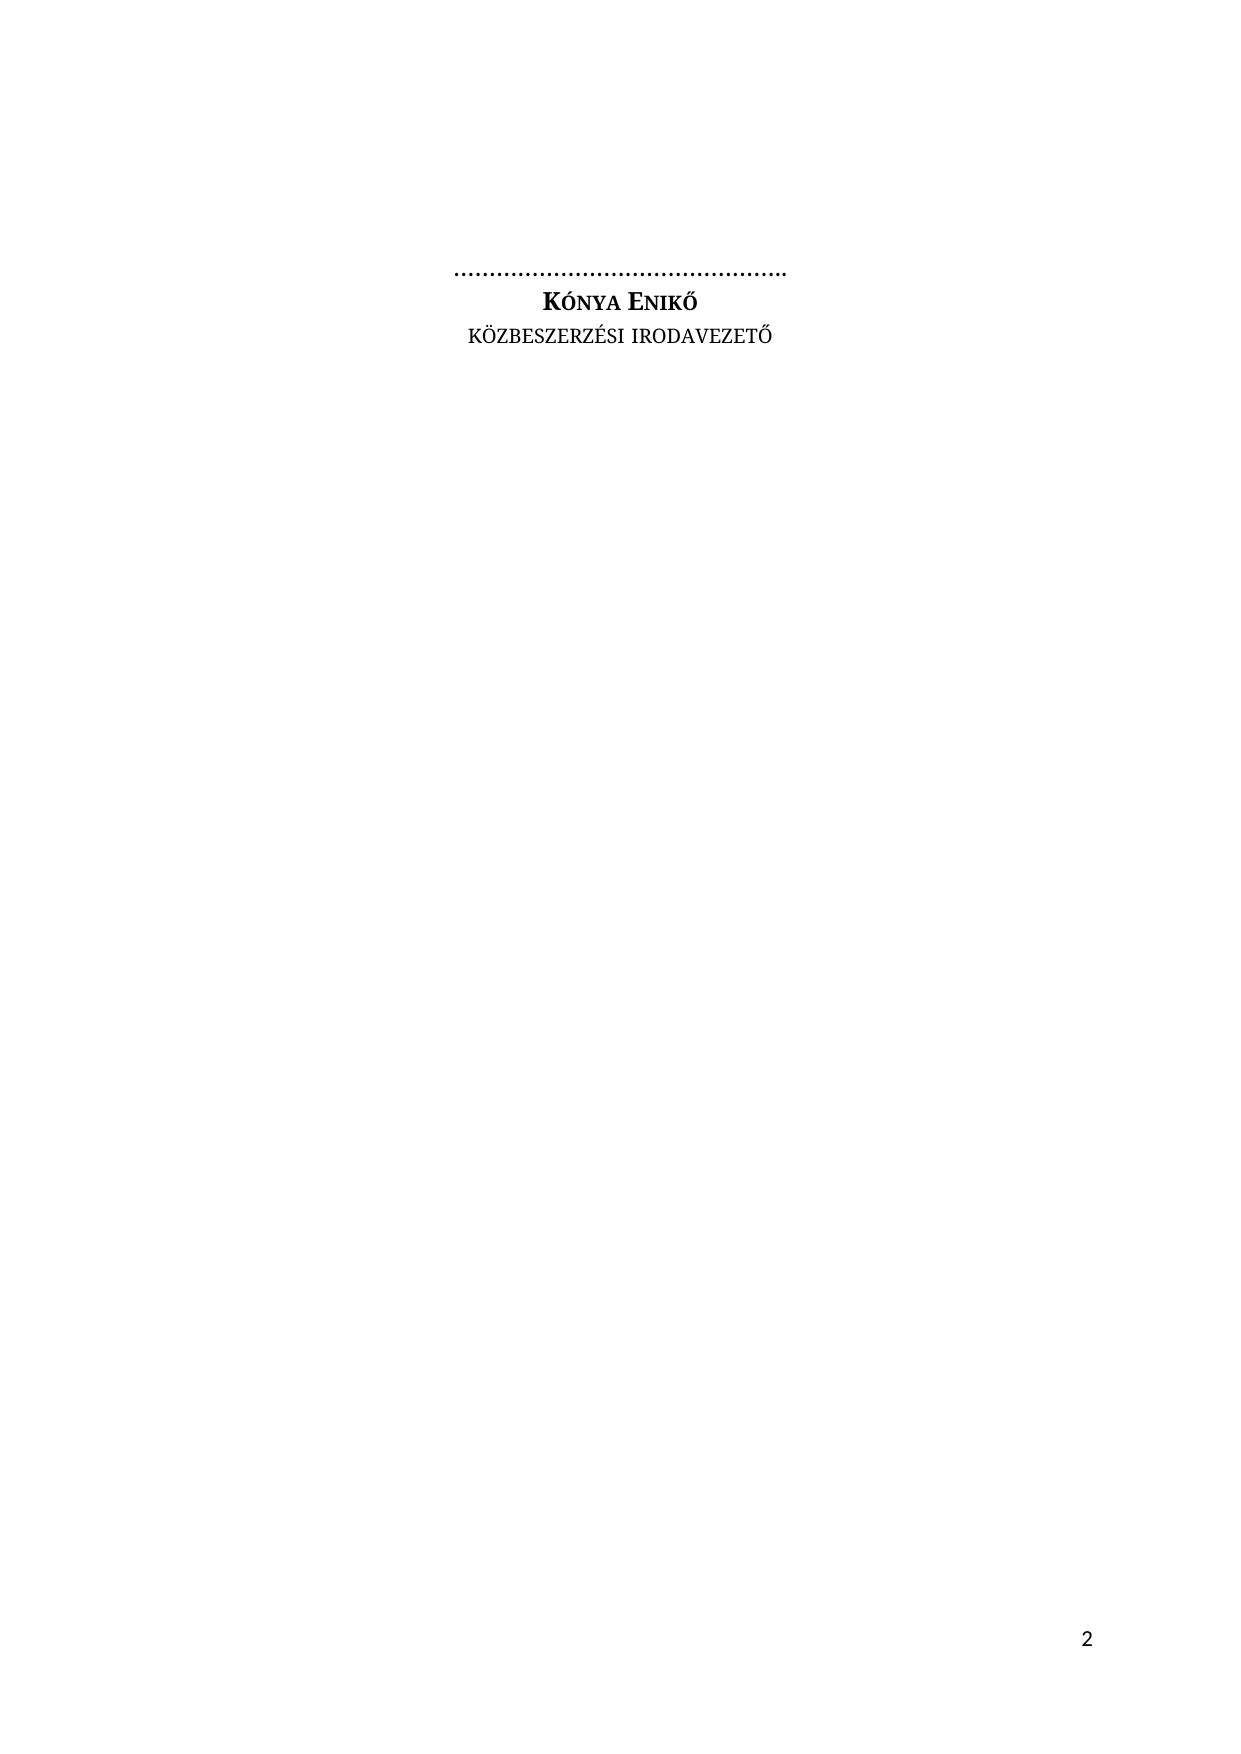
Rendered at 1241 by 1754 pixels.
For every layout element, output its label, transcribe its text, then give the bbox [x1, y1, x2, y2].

text ……………………………………….. [148, 250, 1093, 284]
text közbeszerzési irodavezető [148, 317, 1093, 351]
text Kónya Enikő [148, 284, 1093, 317]
